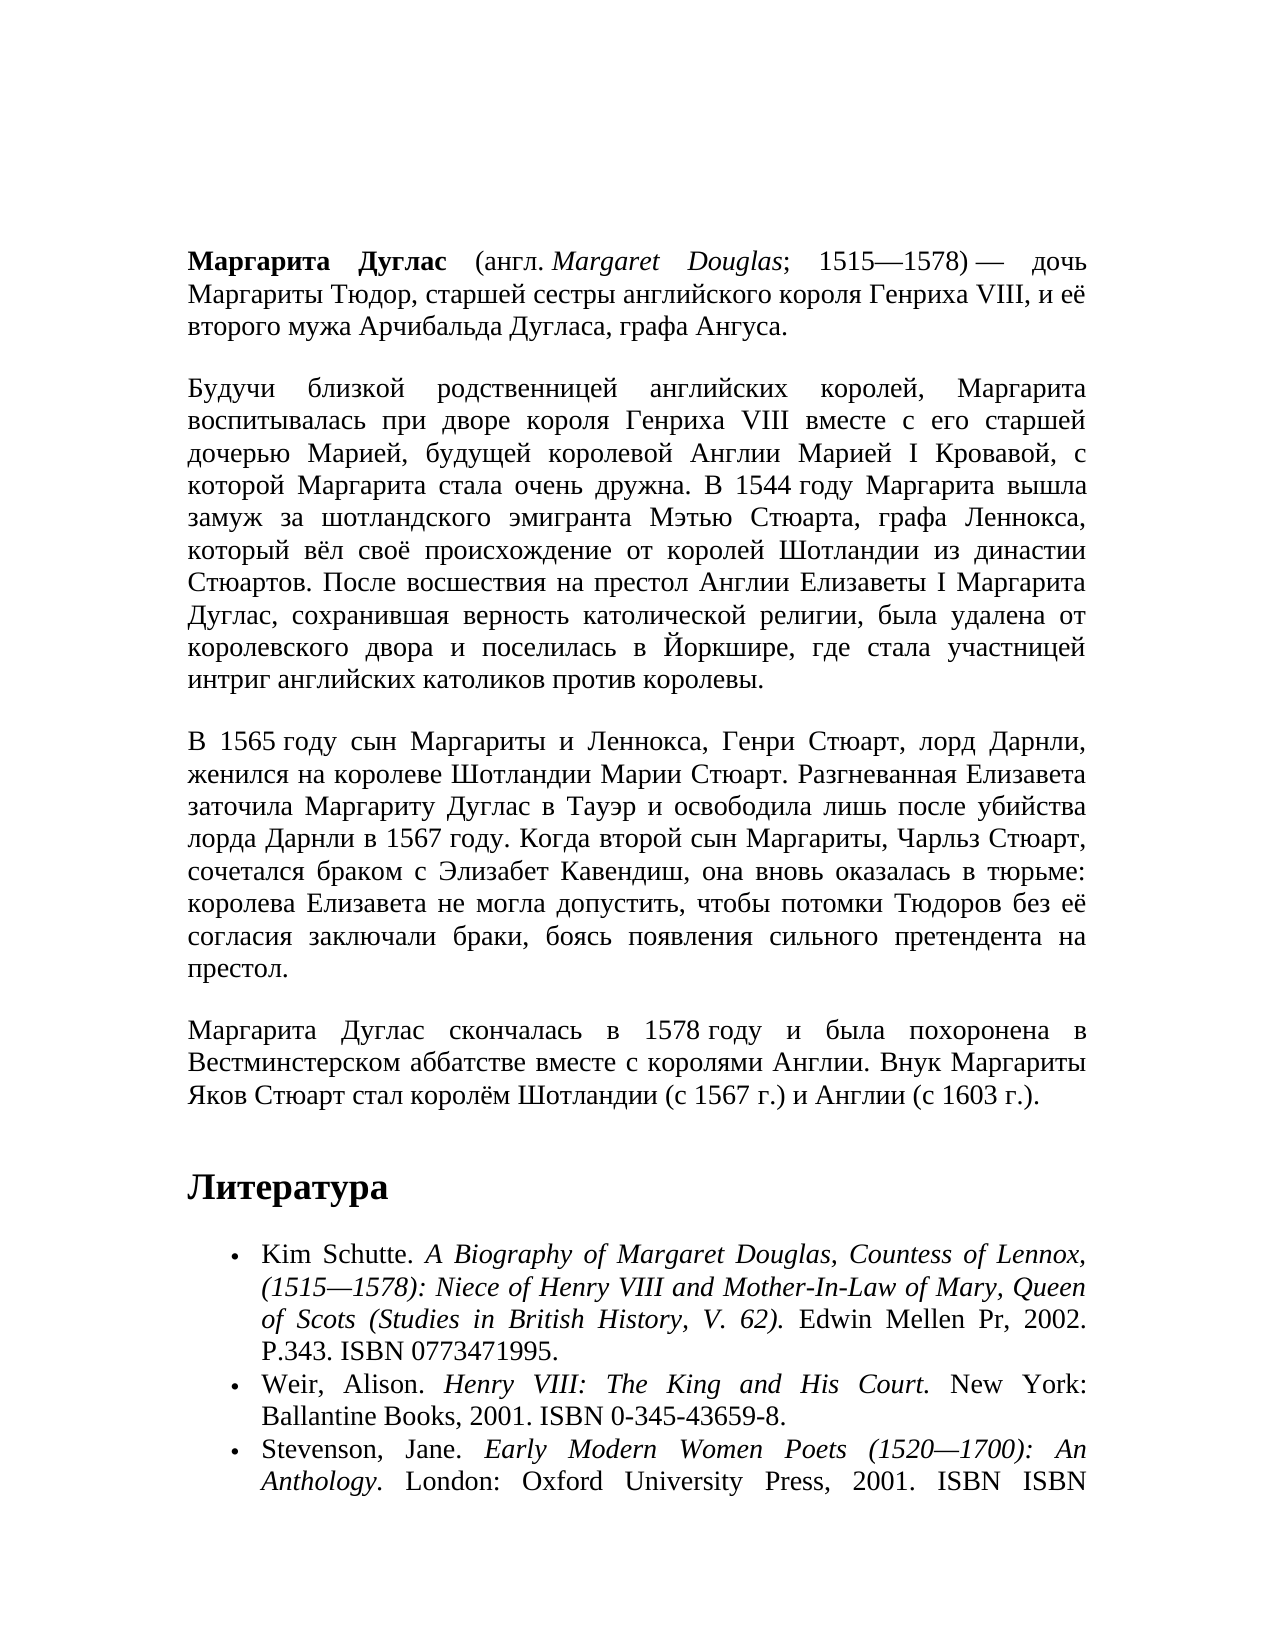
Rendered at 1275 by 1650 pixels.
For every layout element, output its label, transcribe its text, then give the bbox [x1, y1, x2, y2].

list Weir, Alison. Henry VIII: The King and His Court. New York: Ballantine Books, 2001. ISBN 0-345-43659-8. [232, 1367, 1087, 1432]
text Маргарита Дуглас (англ. Margaret Douglas; 1515—1578) — дочь Маргариты Тюдор, старшей сестры английского короля Генриха VIII, и её второго мужа Арчибальда Дугласа, графа Ангуса. [187, 244, 1087, 341]
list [232, 1432, 1087, 1496]
text Маргарита Дуглас скончалась в 1578 году и была похоронена в Вестминстерском аббатстве вместе с королями Англии. Внук Маргариты Яков Стюарт стал королём Шотландии (с 1567 г.) и Англии (с 1603 г.). [187, 1013, 1087, 1110]
text Будучи близкой родственницей английских королей, Маргарита воспитывалась при дворе короля Генриха VIII вместе с его старшей дочерью Марией, будущей королевой Англии Марией I Кровавой, с которой Маргарита стала очень дружна. В 1544 году Маргарита вышла замуж за шотландского эмигранта Мэтью Стюарта, графа Леннокса, который вёл своё происхождение от королей Шотландии из династии Стюартов. После восшествия на престол Англии Елизаветы I Маргарита Дуглас, сохранившая верность католической религии, была удалена от королевского двора и поселилась в Йоркшире, где стала участницей интриг английских католиков против королевы. [187, 371, 1087, 695]
list Литература [187, 1165, 1087, 1208]
text В 1565 году сын Маргариты и Леннокса, Генри Стюарт, лорд Дарнли, женился на королеве Шотландии Марии Стюарт. Разгневанная Елизавета заточила Маргариту Дуглас в Тауэр и освободила лишь после убийства лорда Дарнли в 1567 году. Когда второй сын Маргариты, Чарльз Стюарт, сочетался браком с Элизабет Кавендиш, она вновь оказалась в тюрьме: королева Елизавета не могла допустить, чтобы потомки Тюдоров без её согласия заключали браки, боясь появления сильного претендента на престол. [187, 724, 1087, 983]
list Kim Schutte. A Biography of Margaret Douglas, Countess of Lennox, (1515—1578): Niece of Henry VIII and Mother-In-Law of Mary, Queen of Scots (Studies in British History, V. 62). Edwin Mellen Pr, 2002. P.343. ISBN 0773471995. [232, 1237, 1087, 1367]
